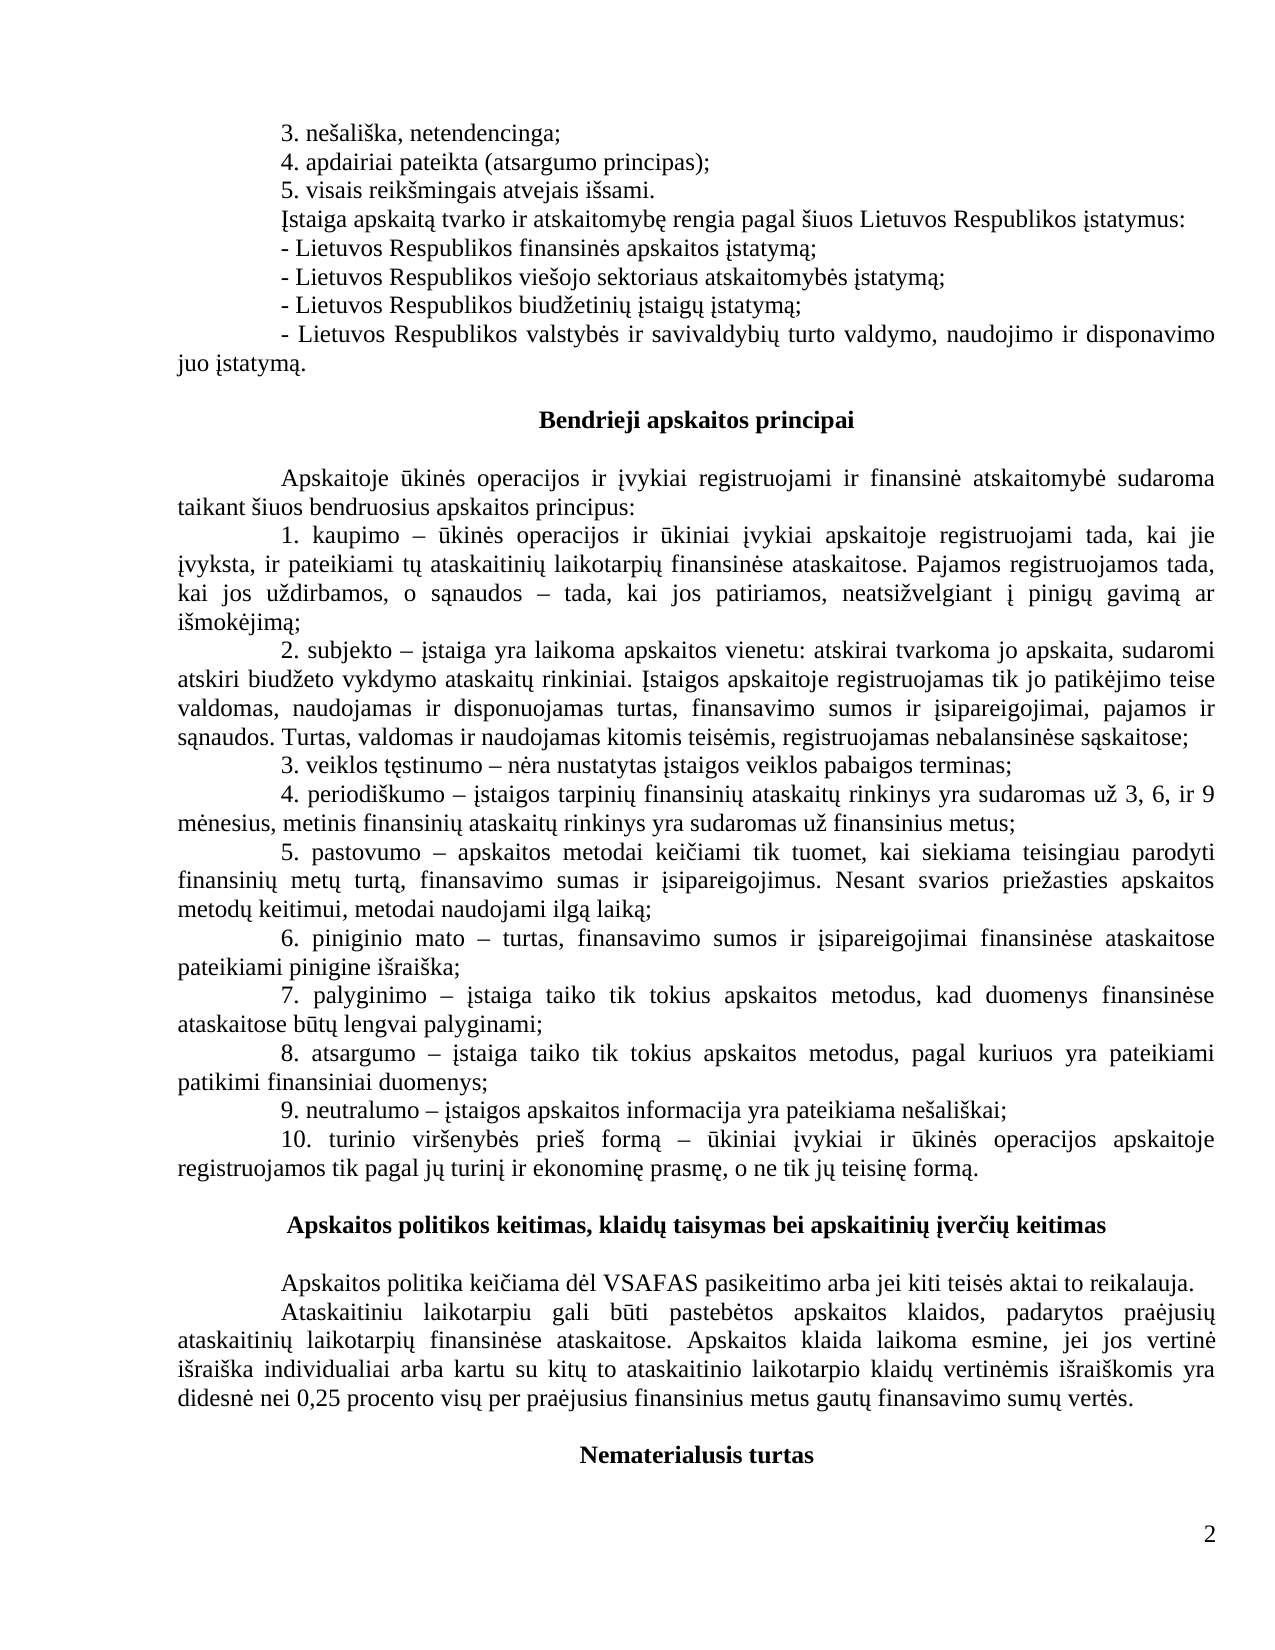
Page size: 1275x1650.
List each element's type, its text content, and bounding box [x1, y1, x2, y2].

text - Lietuvos Respublikos valstybės ir savivaldybių turto valdymo, naudojimo ir disponavimo juo įstatymą. [177, 319, 1216, 377]
list Nematerialusis turtas [177, 1440, 1216, 1469]
text 1. kaupimo – ūkinės operacijos ir ūkiniai įvykiai apskaitoje registruojami tada, kai jie įvyksta, ir pateikiami tų ataskaitinių laikotarpių finansinėse ataskaitose. Pajamos registruojamos tada, kai jos uždirbamos, o sąnaudos – tada, kai jos patiriamos, neatsižvelgiant į pinigų gavimą ar išmokėjimą; [177, 521, 1216, 636]
text Ataskaitiniu laikotarpiu gali būti pastebėtos apskaitos klaidos, padarytos praėjusių ataskaitinių laikotarpių finansinėse ataskaitose. Apskaitos klaida laikoma esmine, jei jos vertinė išraiška individualiai arba kartu su kitų to ataskaitinio laikotarpio klaidų vertinėmis išraiškomis yra didesnė nei 0,25 procento visų per praėjusius finansinius metus gautų finansavimo sumų vertės. [177, 1297, 1216, 1412]
list Bendrieji apskaitos principai [177, 406, 1216, 434]
text 2. subjekto – įstaiga yra laikoma apskaitos vienetu: atskirai tvarkoma jo apskaita, sudaromi atskiri biudžeto vykdymo ataskaitų rinkiniai. Įstaigos apskaitoje registruojamas tik jo patikėjimo teise valdomas, naudojamas ir disponuojamas turtas, finansavimo sumos ir įsipareigojimai, pajamos ir sąnaudos. Turtas, valdomas ir naudojamas kitomis teisėmis, registruojamas nebalansinėse sąskaitose; [177, 636, 1216, 751]
text Įstaiga apskaitą tvarko ir atskaitomybę rengia pagal šiuos Lietuvos Respublikos įstatymus: [177, 204, 1216, 233]
text 3. veiklos tęstinumo – nėra nustatytas įstaigos veiklos pabaigos terminas; [177, 751, 1216, 779]
text 4. apdairiai pateikta (atsargumo principas); [177, 147, 1216, 176]
text Apskaitoje ūkinės operacijos ir įvykiai registruojami ir finansinė atskaitomybė sudaroma taikant šiuos bendruosius apskaitos principus: [177, 463, 1216, 521]
text 10. turinio viršenybės prieš formą – ūkiniai įvykiai ir ūkinės operacijos apskaitoje registruojamos tik pagal jų turinį ir ekonominę prasmę, o ne tik jų teisinę formą. [177, 1124, 1216, 1182]
text 8. atsargumo – įstaiga taiko tik tokius apskaitos metodus, pagal kuriuos yra pateikiami patikimi finansiniai duomenys; [177, 1038, 1216, 1096]
text - Lietuvos Respublikos viešojo sektoriaus atskaitomybės įstatymą; [177, 262, 1216, 291]
text 5. visais reikšmingais atvejais išsami. [177, 176, 1216, 204]
text 5. pastovumo – apskaitos metodai keičiami tik tuomet, kai siekiama teisingiau parodyti finansinių metų turtą, finansavimo sumas ir įsipareigojimus. Nesant svarios priežasties apskaitos metodų keitimui, metodai naudojami ilgą laiką; [177, 837, 1216, 923]
text Apskaitos politika keičiama dėl VSAFAS pasikeitimo arba jei kiti teisės aktai to reikalauja. [177, 1268, 1216, 1297]
text 4. periodiškumo – įstaigos tarpinių finansinių ataskaitų rinkinys yra sudaromas už 3, 6, ir 9 mėnesius, metinis finansinių ataskaitų rinkinys yra sudaromas už finansinius metus; [177, 779, 1216, 837]
text 7. palyginimo – įstaiga taiko tik tokius apskaitos metodus, kad duomenys finansinėse ataskaitose būtų lengvai palyginami; [177, 981, 1216, 1038]
text - Lietuvos Respublikos biudžetinių įstaigų įstatymą; [177, 291, 1216, 319]
text 6. piniginio mato – turtas, finansavimo sumos ir įsipareigojimai finansinėse ataskaitose pateikiami pinigine išraiška; [177, 923, 1216, 981]
text Apskaitos politikos keitimas, klaidų taisymas bei apskaitinių įverčių keitimas [177, 1211, 1216, 1239]
text 9. neutralumo – įstaigos apskaitos informacija yra pateikiama nešališkai; [177, 1096, 1216, 1124]
text - Lietuvos Respublikos finansinės apskaitos įstatymą; [177, 233, 1216, 262]
text 3. nešališka, netendencinga; [177, 118, 1216, 147]
